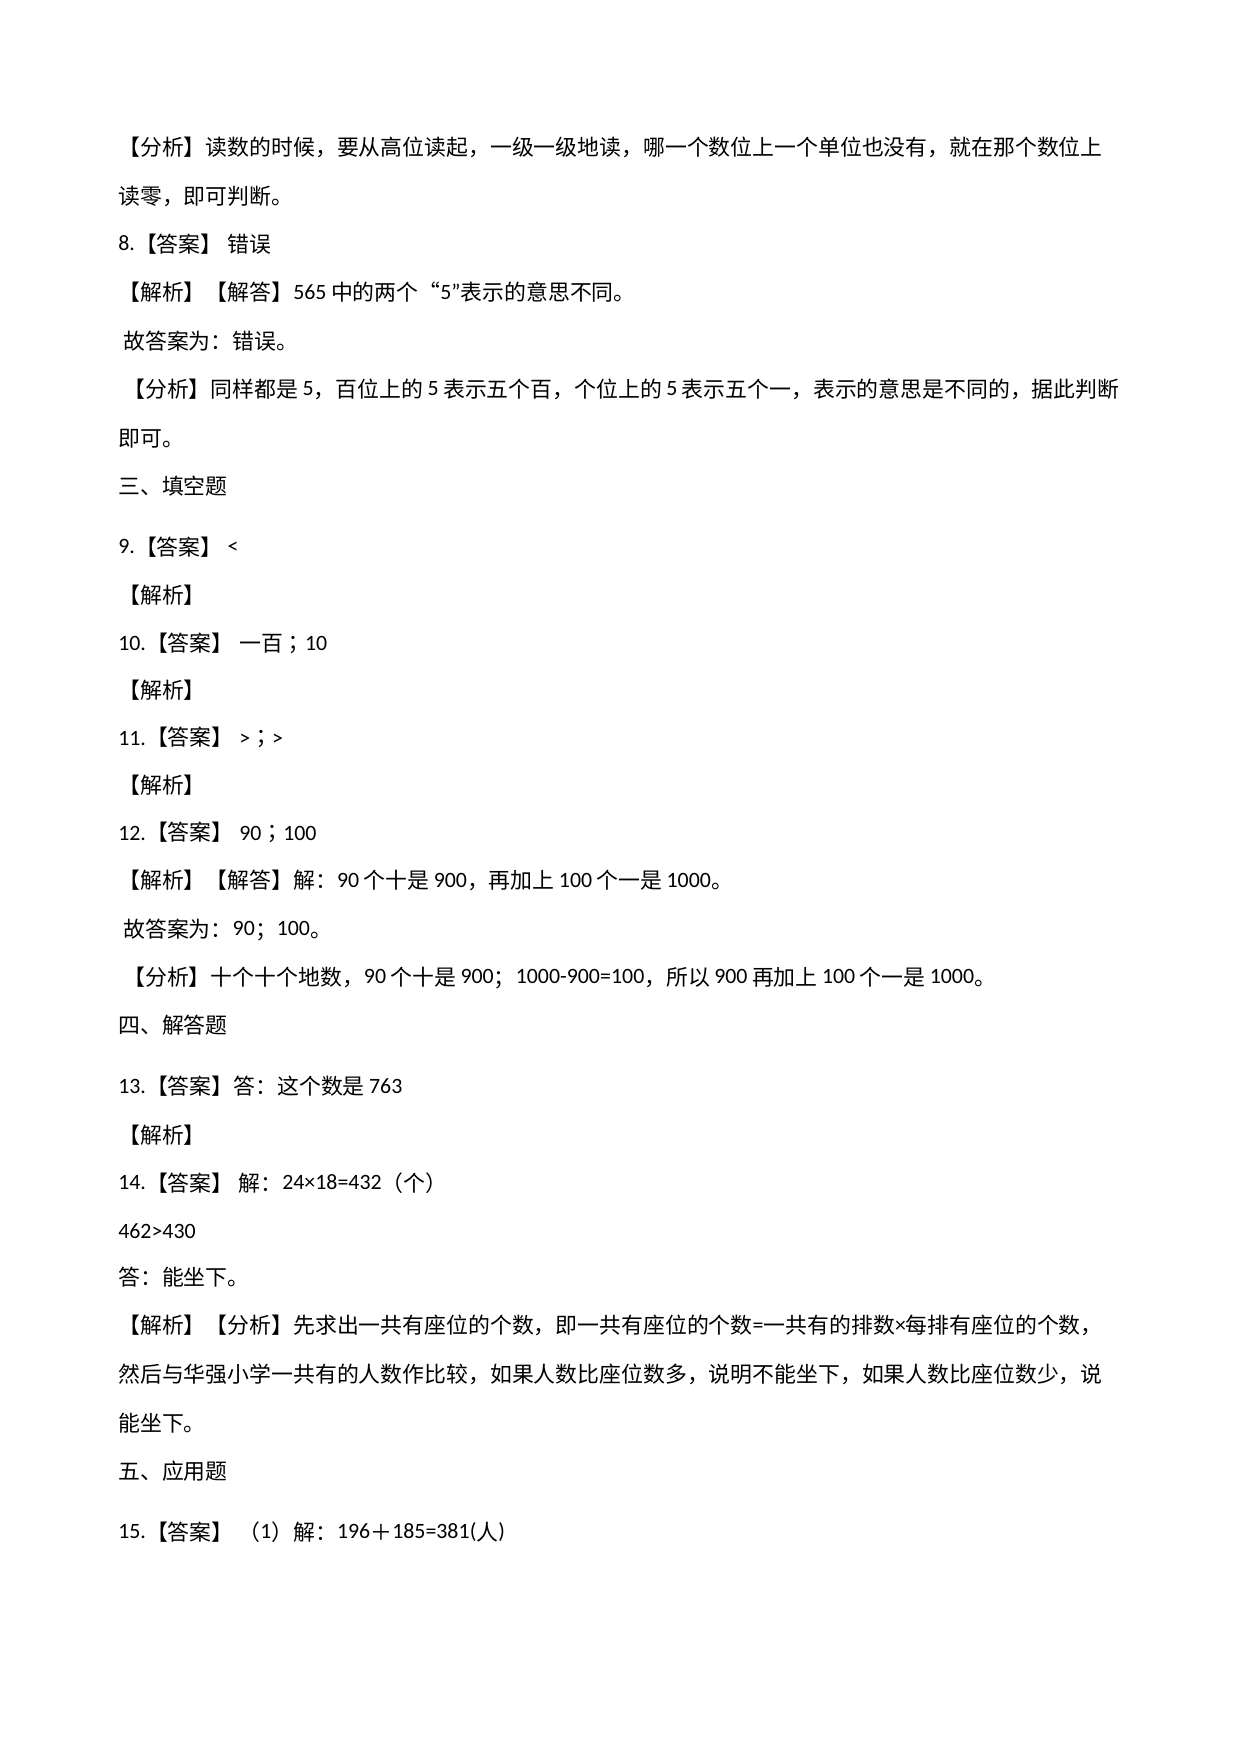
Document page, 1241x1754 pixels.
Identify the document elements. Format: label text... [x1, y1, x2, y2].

text 10.【答案】 一百；10 [118, 626, 1122, 659]
text 15.【答案】 （1）解：196＋185=381(人) [118, 1515, 1122, 1547]
text 【解析】 [118, 768, 1122, 801]
text 12.【答案】 90；100 [118, 816, 1122, 848]
text 【分析】读数的时候，要从高位读起，一级一级地读，哪一个数位上一个单位也没有，就在那个数位上读零，即可判断。 [118, 129, 1122, 211]
text 四、解答题 [118, 1008, 1122, 1041]
text 故答案为：90；100。 [118, 911, 1122, 944]
text 三、填空题 [118, 469, 1122, 501]
text 8.【答案】 错误 [118, 227, 1122, 259]
text 答：能坐下。 [118, 1260, 1122, 1292]
text 五、应用题 [118, 1454, 1122, 1486]
text 462>430 [118, 1214, 1122, 1246]
text 【解析】 [118, 578, 1122, 610]
text 13.【答案】答：这个数是763 [118, 1069, 1122, 1101]
text 9.【答案】 < [118, 529, 1122, 562]
text 【解析】 [118, 1117, 1122, 1150]
text 【分析】同样都是5，百位上的5表示五个百，个位上的5表示五个一，表示的意思是不同的，据此判断即可。 [118, 372, 1122, 453]
text 【解析】 [118, 673, 1122, 706]
text 【解析】【解答】解：90个十是900，再加上100个一是1000。 [118, 863, 1122, 896]
text 【解析】【解答】565中的两个“5”表示的意思不同。 [118, 275, 1122, 307]
text 【解析】【分析】先求出一共有座位的个数，即一共有座位的个数=一共有的排数×每排有座位的个数，然后与华强小学一共有的人数作比较，如果人数比座位数多，说明不能坐下，如果人数比座位数少，说能坐下。 [118, 1308, 1122, 1438]
text 11.【答案】 >；> [118, 721, 1122, 753]
text 故答案为：错误。 [118, 323, 1122, 356]
text 【分析】十个十个地数，90个十是900；1000-900=100，所以900再加上100个一是1000。 [118, 960, 1122, 992]
text 14.【答案】 解：24×18=432（个） [118, 1166, 1122, 1198]
